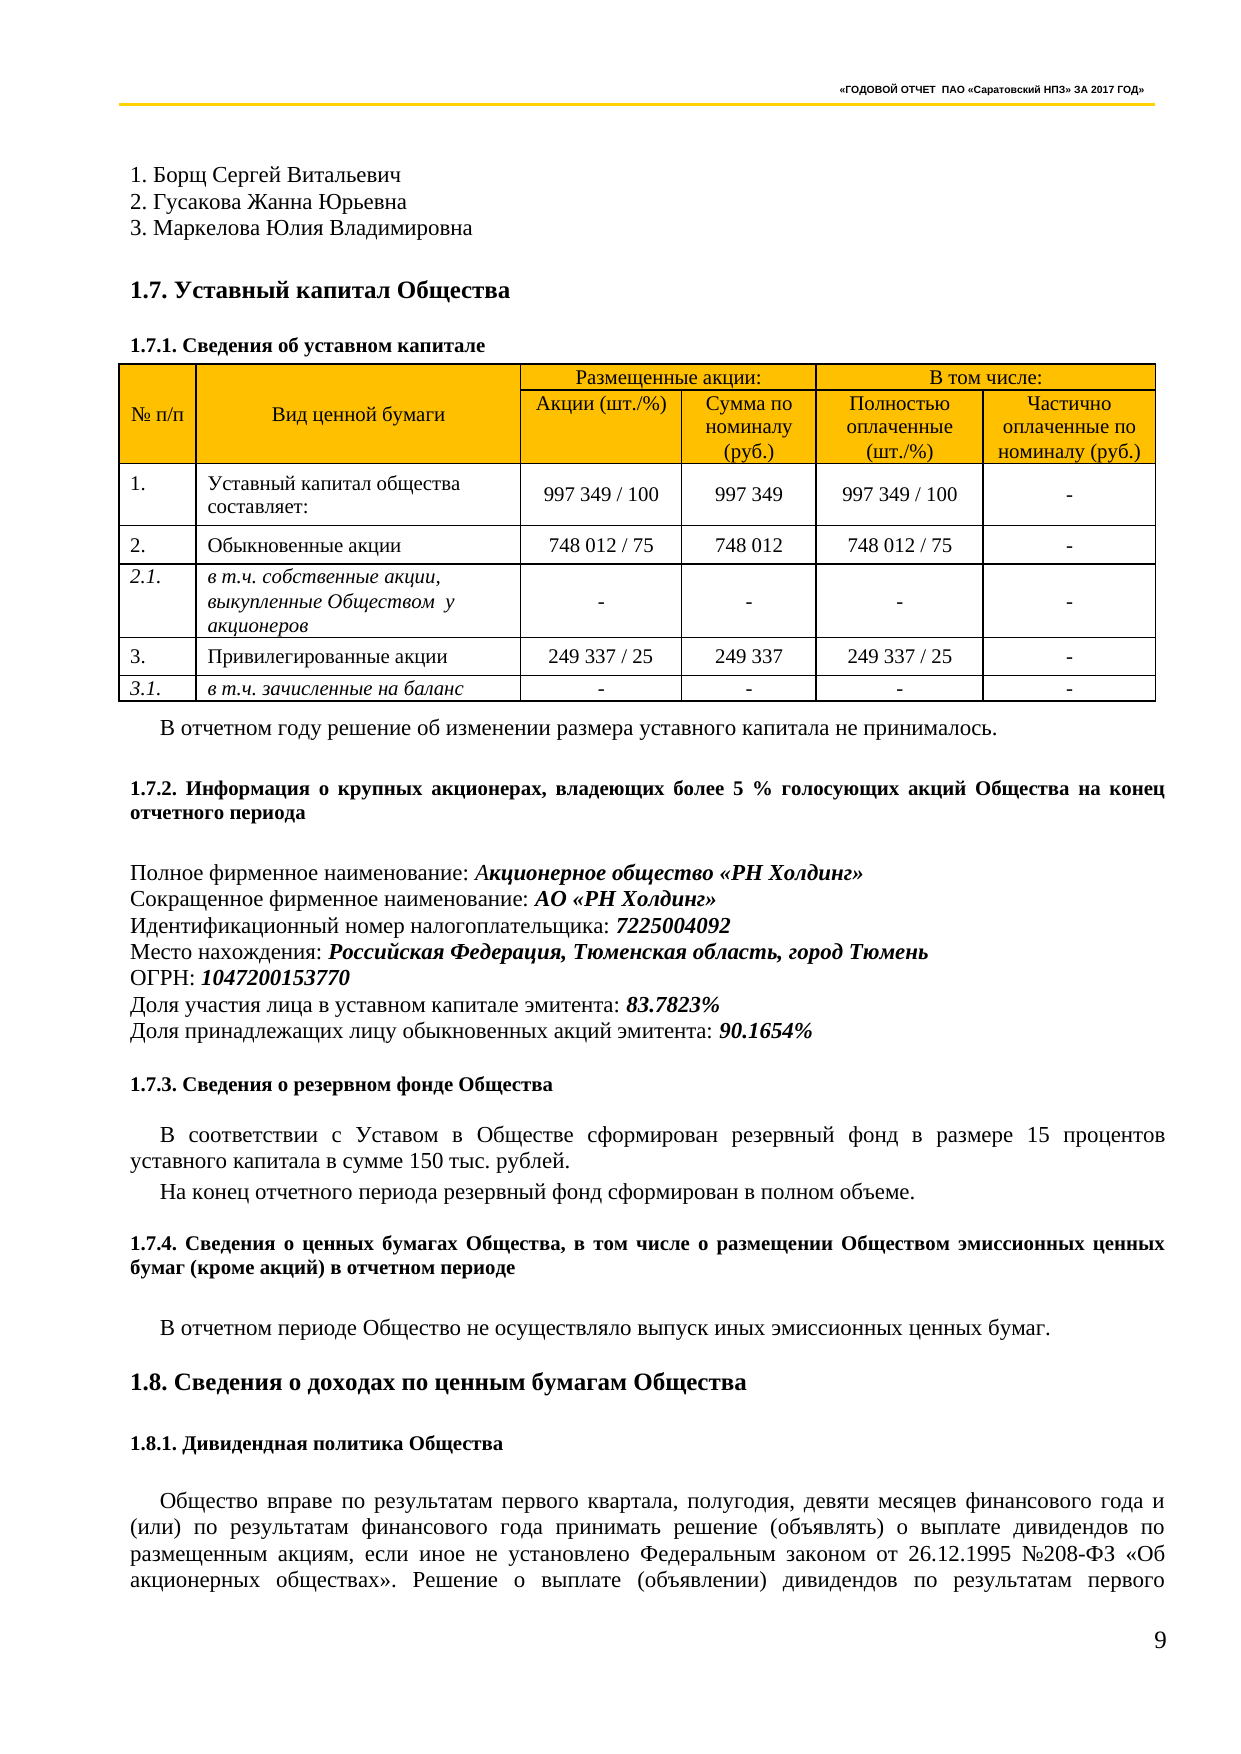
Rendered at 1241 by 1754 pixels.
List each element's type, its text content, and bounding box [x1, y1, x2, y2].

table_cell Сумма по номиналу (руб.) [682, 391, 815, 463]
table_cell 748 012 / 75 [521, 526, 681, 563]
table_cell 3.1. [120, 676, 195, 700]
table_cell - [817, 676, 982, 700]
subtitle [130, 1487, 1167, 1592]
table_cell 1. [120, 464, 195, 525]
text Доля участия лица в уставном капитале эмитента: 83.7823% [130, 991, 1167, 1017]
subtitle В соответствии с Уставом в Обществе сформирован резервный фонд в размере 15 процентов уставного капитала в сумме 150 тыс. рублей. [130, 1121, 1167, 1174]
table_header Вид ценной бумаги [197, 365, 520, 463]
table_cell Частично оплаченные по номиналу (руб.) [984, 391, 1155, 463]
text Идентификационный номер налогоплательщика: 7225004092 [130, 912, 1167, 938]
text В отчетном периоде Общество не осуществляло выпуск иных эмиссионных ценных бумаг. [159, 1314, 1167, 1340]
table_cell Обыкновенные акции [197, 526, 520, 563]
table_cell Привилегированные акции [197, 638, 520, 675]
table_cell - [984, 464, 1155, 525]
text 1. Борщ Сергей Витальевич [130, 161, 1167, 188]
table_cell - [521, 676, 681, 700]
text 3. Маркелова Юлия Владимировна [130, 214, 1167, 240]
table_cell 249 337 / 25 [817, 638, 982, 675]
subtitle 1.7.2. Информация о крупных акционерах, владеющих более 5 % голосующих акций Общества на конец отчетного периода [130, 776, 1167, 824]
subtitle 1.8.1. Дивидендная политика Общества [130, 1430, 1167, 1454]
table_cell Уставный капитал общества составляет: [197, 464, 520, 525]
table_cell - [682, 565, 815, 637]
text Полное фирменное наименование: Акционерное общество «РН Холдинг» [130, 859, 1167, 885]
subtitle Место нахождения: Российская Федерация, Тюменская область, город Тюмень [130, 938, 1167, 964]
table_cell 249 337 [682, 638, 815, 675]
table_cell 997 349 / 100 [521, 464, 681, 525]
table_cell 3. [120, 638, 195, 675]
table_cell 249 337 / 25 [521, 638, 681, 675]
table_cell - [984, 638, 1155, 675]
subtitle 1.8. Сведения о доходах по ценным бумагам Общества [130, 1367, 1167, 1395]
table_cell в т.ч. собственные акции, выкупленные Обществом у акционеров [197, 565, 520, 637]
table_cell - [984, 676, 1155, 700]
subtitle 1.7.3. Сведения о резервном фонде Общества [130, 1072, 1167, 1096]
table_header Размещенные акции: [521, 365, 815, 389]
table_header № п/п [120, 365, 195, 463]
table_cell 997 349 [682, 464, 815, 525]
table_cell 2.1. [120, 565, 195, 637]
table_cell - [521, 565, 681, 637]
table_cell - [984, 565, 1155, 637]
text 2. Гусакова Жанна Юрьевна [130, 188, 1167, 214]
table_cell Акции (шт./%) [521, 391, 681, 463]
table_cell 748 012 / 75 [817, 526, 982, 563]
table_cell Полностью оплаченные (шт./%) [817, 391, 982, 463]
table_cell - [682, 676, 815, 700]
table_cell 748 012 [682, 526, 815, 563]
table_cell 997 349 / 100 [817, 464, 982, 525]
table_cell 2. [120, 526, 195, 563]
table_header В том числе: [817, 365, 1155, 389]
table_cell - [817, 565, 982, 637]
subtitle 1.7. Уставный капитал Общества [130, 275, 1167, 304]
text Сокращенное фирменное наименование: АО «РН Холдинг» [130, 885, 1167, 912]
subtitle 1.7.4. Сведения о ценных бумагах Общества, в том числе о размещении Обществом эмиссионных ценных бумаг (кроме акций) в отчетном периоде [130, 1231, 1167, 1279]
table_cell в т.ч. зачисленные на баланс [197, 676, 520, 700]
text Доля принадлежащих лицу обыкновенных акций эмитента: 90.1654% [130, 1017, 1167, 1043]
subtitle На конец отчетного периода резервный фонд сформирован в полном объеме. [130, 1178, 1167, 1204]
subtitle ОГРН: 1047200153770 [130, 964, 1167, 991]
text В отчетном году решение об изменении размера уставного капитала не принималось. [130, 714, 1167, 741]
subtitle 1.7.1. Сведения об уставном капитале [130, 333, 1167, 357]
table_cell - [984, 526, 1155, 563]
